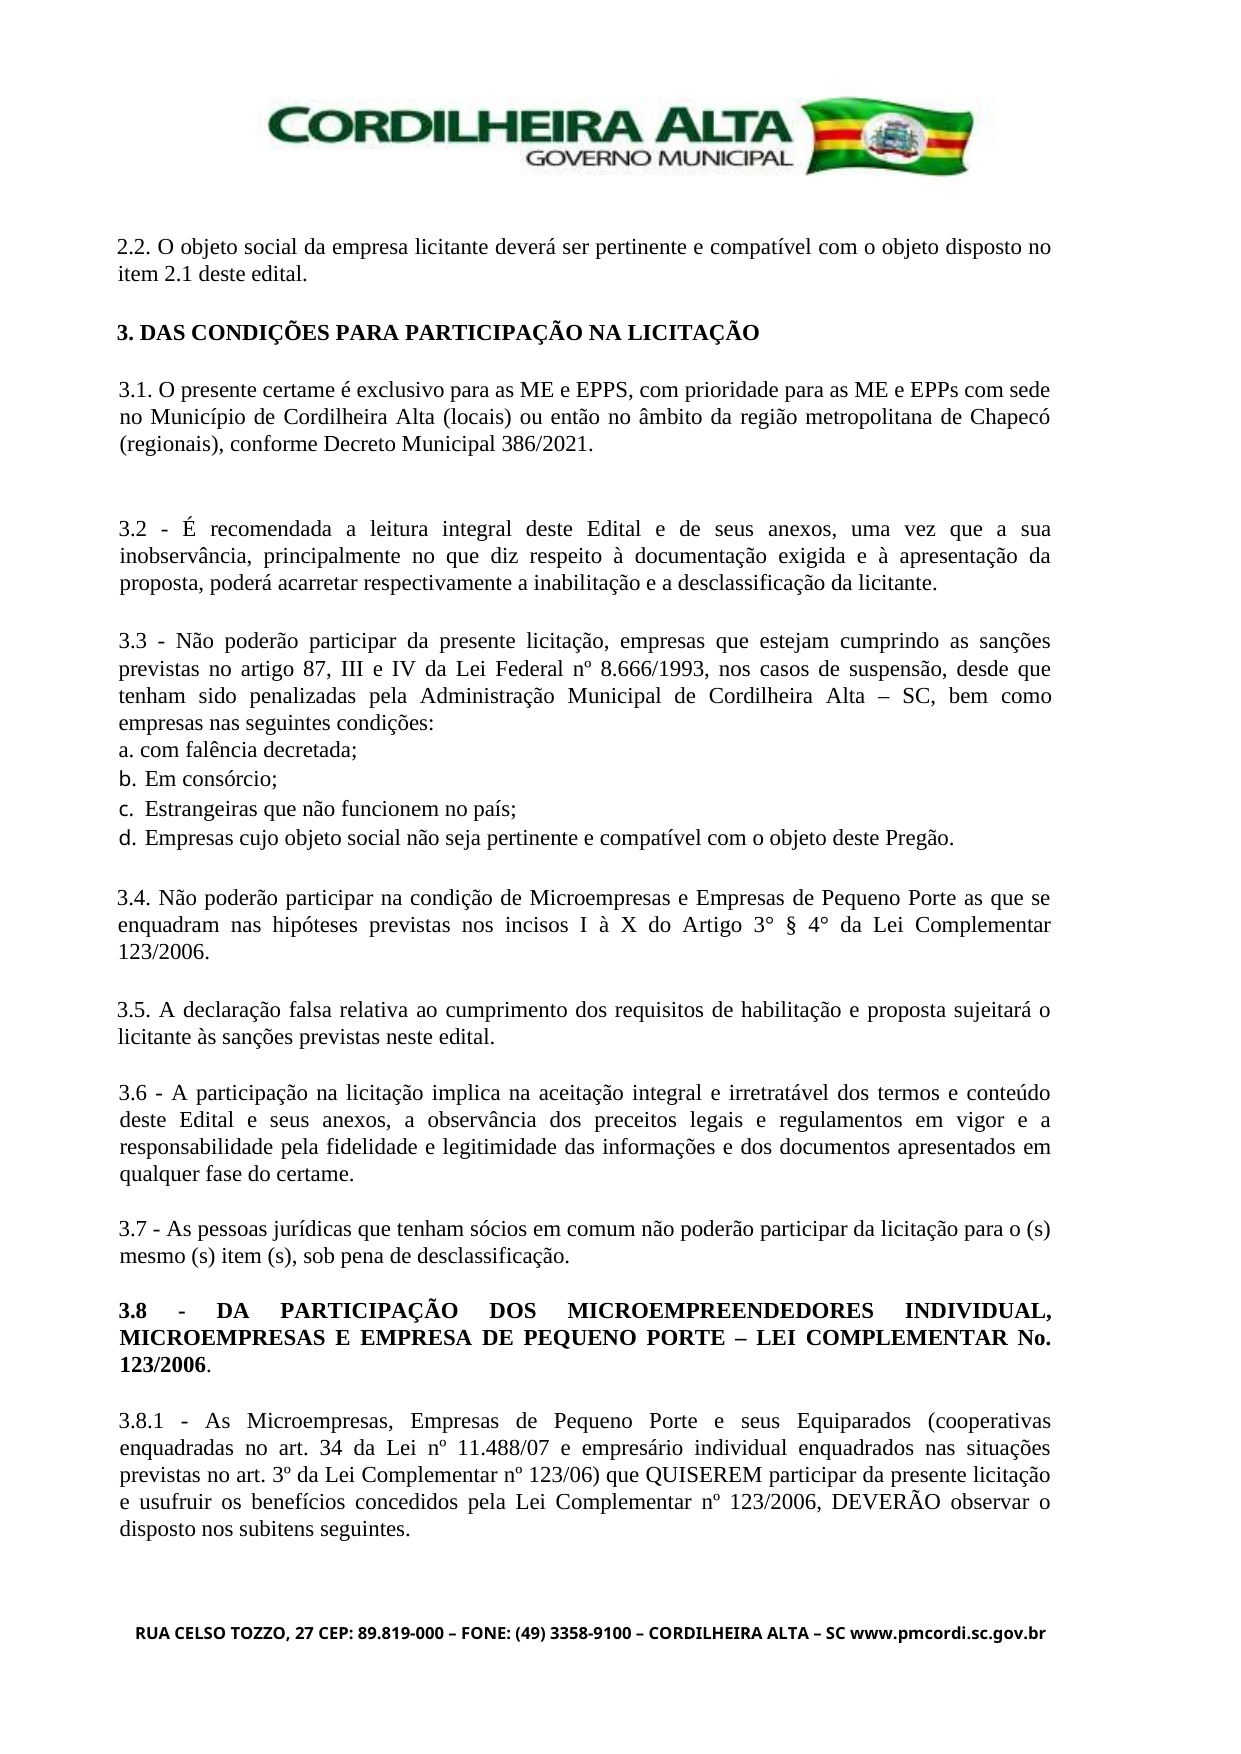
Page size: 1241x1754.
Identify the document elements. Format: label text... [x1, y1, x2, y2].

text 3.2 - É recomendada a leitura integral deste Edital e de seus anexos, uma vez que a sua inobservância, principalmente no que diz respeito à documentação exigida e à apresentação da proposta, poderá acarretar respectivamente a inabilitação e a desclassificação da licitante. [118, 515, 1053, 596]
text 3.8.1 - As Microempresas, Empresas de Pequeno Porte e seus Equiparados (cooperativas enquadradas no art. 34 da Lei nº 11.488/07 e empresário individual enquadrados nas situações previstas no art. 3º da Lei Complementar nº 123/06) que QUISEREM participar da presente licitação e usufruir os benefícios concedidos pela Lei Complementar nº 123/2006, DEVERÃO observar o disposto nos subitens seguintes. [118, 1407, 1053, 1541]
text 3.8 - DA PARTICIPAÇÃO DOS MICROEMPREENDEDORES INDIVIDUAL, MICROEMPRESAS E EMPRESA DE PEQUENO PORTE – LEI COMPLEMENTAR No. 123/2006. [118, 1297, 1053, 1378]
text 3.3 - Não poderão participar da presente licitação, empresas que estejam cumprindo as sanções previstas no artigo 87, III e IV da Lei Federal nº 8.666/1993, nos casos de suspensão, desde que tenham sido penalizadas pela Administração Municipal de Cordilheira Alta – SC, bem como empresas nas seguintes condições: [118, 627, 1053, 735]
list Em consórcio; [118, 764, 1053, 792]
text 2.2. O objeto social da empresa licitante deverá ser pertinente e compatível com o objeto disposto no item 2.1 deste edital. [117, 233, 1053, 287]
text 3.7 - As pessoas jurídicas que tenham sócios em comum não poderão participar da licitação para o (s) mesmo (s) item (s), sob pena de desclassificação. [118, 1215, 1053, 1268]
list Empresas cujo objeto social não seja pertinente e compatível com o objeto deste Pregão. [118, 823, 1053, 852]
text 3.6 - A participação na licitação implica na aceitação integral e irretratável dos termos e conteúdo deste Edital e seus anexos, a observância dos preceitos legais e regulamentos em vigor e a responsabilidade pela fidelidade e legitimidade das informações e dos documentos apresentados em qualquer fase do certame. [118, 1079, 1053, 1186]
text 3.1. O presente certame é exclusivo para as ME e EPPS, com prioridade para as ME e EPPs com sede no Município de Cordilheira Alta (locais) ou então no âmbito da região metropolitana de Chapecó (regionais), conforme Decreto Municipal 386/2021. [118, 376, 1053, 456]
picture [245, 73, 997, 201]
text 3.4. Não poderão participar na condição de Microempresas e Empresas de Pequeno Porte as que se enquadram nas hipóteses previstas nos incisos I à X do Artigo 3° § 4° da Lei Complementar 123/2006. [117, 884, 1053, 964]
list Estrangeiras que não funcionem no país; [118, 794, 1053, 822]
subtitle 3. DAS CONDIÇÕES PARA PARTICIPAÇÃO NA LICITAÇÃO [117, 319, 1053, 345]
text 3.5. A declaração falsa relativa ao cumprimento dos requisitos de habilitação e proposta sujeitará o licitante às sanções previstas neste edital. [117, 996, 1053, 1050]
text a. com falência decretada; [118, 736, 1053, 763]
